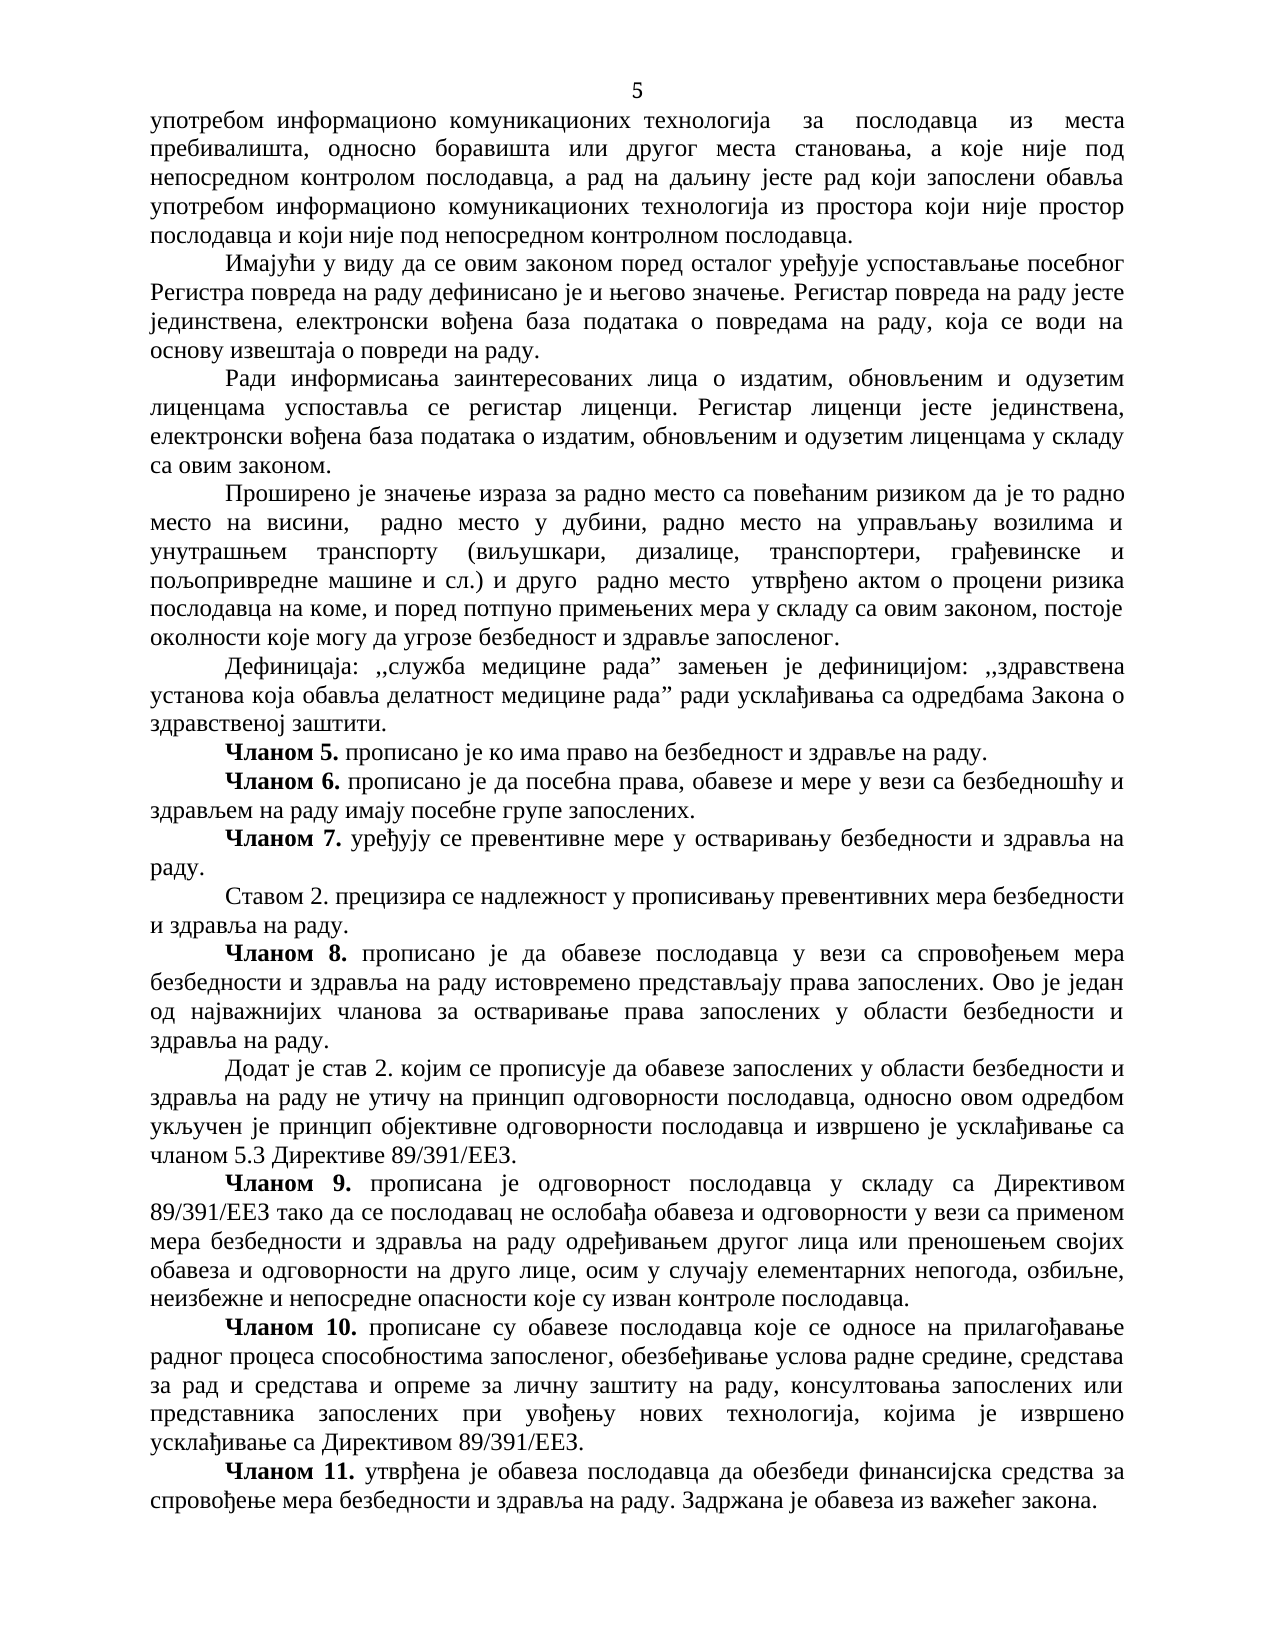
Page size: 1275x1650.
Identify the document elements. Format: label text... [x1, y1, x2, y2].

text Чланом 7. уређују се превентивне мере у остваривању безбедности и здравља на раду. [150, 823, 1125, 881]
text Додат је став 2. којим се прописује да обавезе запослених у области безбедности и здравља на раду не утичу на принцип одговорности послодавца, односно овом одредбом укључен је принцип објективне одговорности послодавца и извршено је усклађивање са чланом 5.3 Директиве 89/391/ЕЕЗ. [150, 1053, 1125, 1168]
text Дефиницаја: ,,служба медицине рада” замењен је дефиницијом: ,,здравствена установа која обавља делатност медицине рада” ради усклађивања са одредбама Закона о здравственој заштити. [150, 651, 1125, 737]
text Имајући у виду да се овим законом поред осталог уређује успостављање посебног Регистра повреда на раду дефинисано је и његово значење. Регистар повреда на раду јесте јединствена, електронски вођена база података о повредама на раду, која се води на основу извештаја о повреди на раду. [150, 248, 1125, 363]
text Чланом 8. прописано је да обавезе послодавца у вези са спровођењем мера безбедности и здравља на раду истовремено представљају права запослених. Ово је један од најважнијих чланова за остваривање права запослених у области безбедности и здравља на раду. [150, 938, 1125, 1053]
text Чланом 9. прописана је одговорност послодавца у складу са Директивом 89/391/ЕЕЗ тако да се послодавац не ослобађа обавеза и одговорности у вези са применом мера безбедности и здравља на раду одређивањем другог лица или преношењем својих обавеза и одговорности на друго лице, осим у случају елементарних непогода, озбиљне, неизбежне и непосредне опасности које су изван контроле послодавца. [150, 1168, 1125, 1312]
text Проширено је значење израза за радно место са повећаним ризиком да је то радно место на висини, радно место у дубини, радно место на управљању возилима и унутрашњем транспорту (виљушкари, дизалице, транспортери, грађевинске и пољопривредне машине и сл.) и друго радно место утврђено актом о процени ризика послодавца на коме, и поред потпуно примењених мера у складу са овим законом, постоје околности које могу да угрозе безбедност и здравље запосленог. [150, 478, 1125, 651]
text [150, 105, 1125, 248]
text Чланом 10. прописане су обавезе послодавца које се односе на прилагођавање радног процеса способностима запосленог, обезбеђивање услова радне средине, средстава за рад и средстава и опреме за личну заштиту на раду, консултовања запослених или представника запослених при увођењу нових технологија, којима је извршено усклађивање са Директивом 89/391/ЕЕЗ. [150, 1312, 1125, 1456]
text Чланом 5. прописано је ко има право на безбедност и здравље на раду. [150, 737, 1125, 766]
text Чланом 6. прописано је да посебна права, обавезе и мере у вези са безбедношћу и здрављем на раду имају посебне групе запослених. [150, 766, 1125, 823]
text Чланом 11. утврђена је обавеза послодавца да обезбеди финансијска средства за спровођење мера безбедности и здравља на раду. Задржана је обавеза из важећег закона. [150, 1456, 1125, 1513]
text Ставом 2. прецизира се надлежност у прописивању превентивних мера безбедности и здравља на раду. [150, 881, 1125, 938]
text Ради информисања заинтересованих лица о издатим, обновљеним и одузетим лиценцама успоставља се регистар лиценци. Регистар лиценци јесте јединствена, електронски вођена база података о издатим, обновљеним и одузетим лиценцама у складу са овим законом. [150, 363, 1125, 478]
